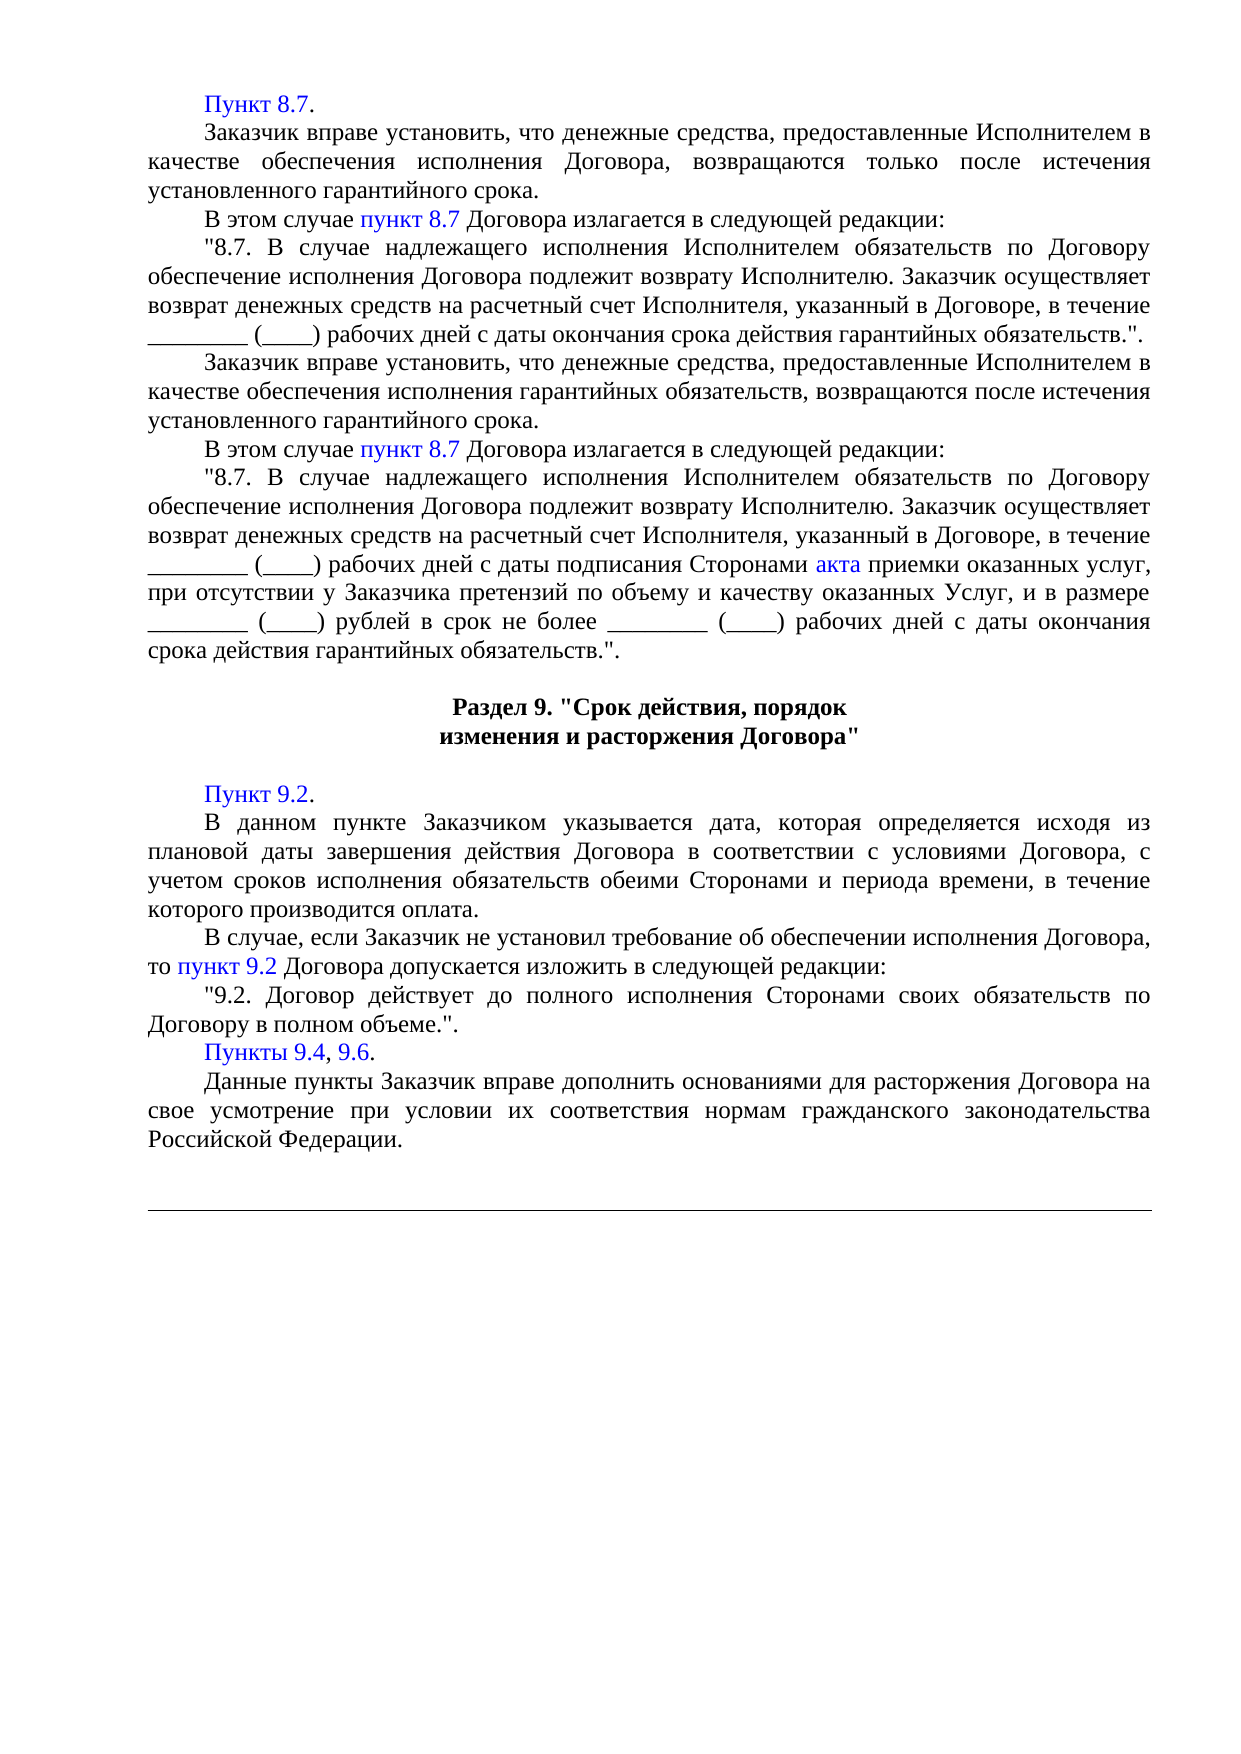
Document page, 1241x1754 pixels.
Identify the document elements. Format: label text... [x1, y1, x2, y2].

text Заказчик вправе установить, что денежные средства, предоставленные Исполнителем в качестве обеспечения исполнения гарантийных обязательств, возвращаются после истечения установленного гарантийного срока. [148, 347, 1152, 434]
text Пункт 9.2. [148, 779, 1152, 807]
text Данные пункты Заказчик вправе дополнить основаниями для расторжения Договора на свое усмотрение при условии их соответствия нормам гражданского законодательства Российской Федерации. [148, 1066, 1152, 1152]
text "9.2. Договор действует до полного исполнения Сторонами своих обязательств по Договору в полном объеме.". [148, 980, 1152, 1037]
text Пункты 9.4, 9.6. [148, 1037, 1152, 1066]
text В данном пункте Заказчиком указывается дата, которая определяется исходя из плановой даты завершения действия Договора в соответствии с условиями Договора, с учетом сроков исполнения обязательств обеими Сторонами и периода времени, в течение которого производится оплата. [148, 807, 1152, 922]
text "8.7. В случае надлежащего исполнения Исполнителем обязательств по Договору обеспечение исполнения Договора подлежит возврату Исполнителю. Заказчик осуществляет возврат денежных средств на расчетный счет Исполнителя, указанный в Договоре, в течение ________ (____) рабочих дней с даты окончания срока действия гарантийных обязательств.". [148, 232, 1152, 347]
text В этом случае пункт 8.7 Договора излагается в следующей редакции: [148, 434, 1152, 462]
text Пункт 8.7. [148, 89, 1152, 117]
text В этом случае пункт 8.7 Договора излагается в следующей редакции: [148, 204, 1152, 232]
text Раздел 9. "Срок действия, порядок [148, 692, 1152, 721]
text "8.7. В случае надлежащего исполнения Исполнителем обязательств по Договору обеспечение исполнения Договора подлежит возврату Исполнителю. Заказчик осуществляет возврат денежных средств на расчетный счет Исполнителя, указанный в Договоре, в течение ________ (____) рабочих дней с даты подписания Сторонами акта приемки оказанных услуг, при отсутствии у Заказчика претензий по объему и качеству оказанных Услуг, и в размере ________ (____) рублей в срок не более ________ (____) рабочих дней с даты окончания срока действия гарантийных обязательств.". [148, 462, 1152, 664]
text Заказчик вправе установить, что денежные средства, предоставленные Исполнителем в качестве обеспечения исполнения Договора, возвращаются только после истечения установленного гарантийного срока. [148, 117, 1152, 204]
text В случае, если Заказчик не установил требование об обеспечении исполнения Договора, то пункт 9.2 Договора допускается изложить в следующей редакции: [148, 922, 1152, 980]
text изменения и расторжения Договора" [148, 721, 1152, 750]
